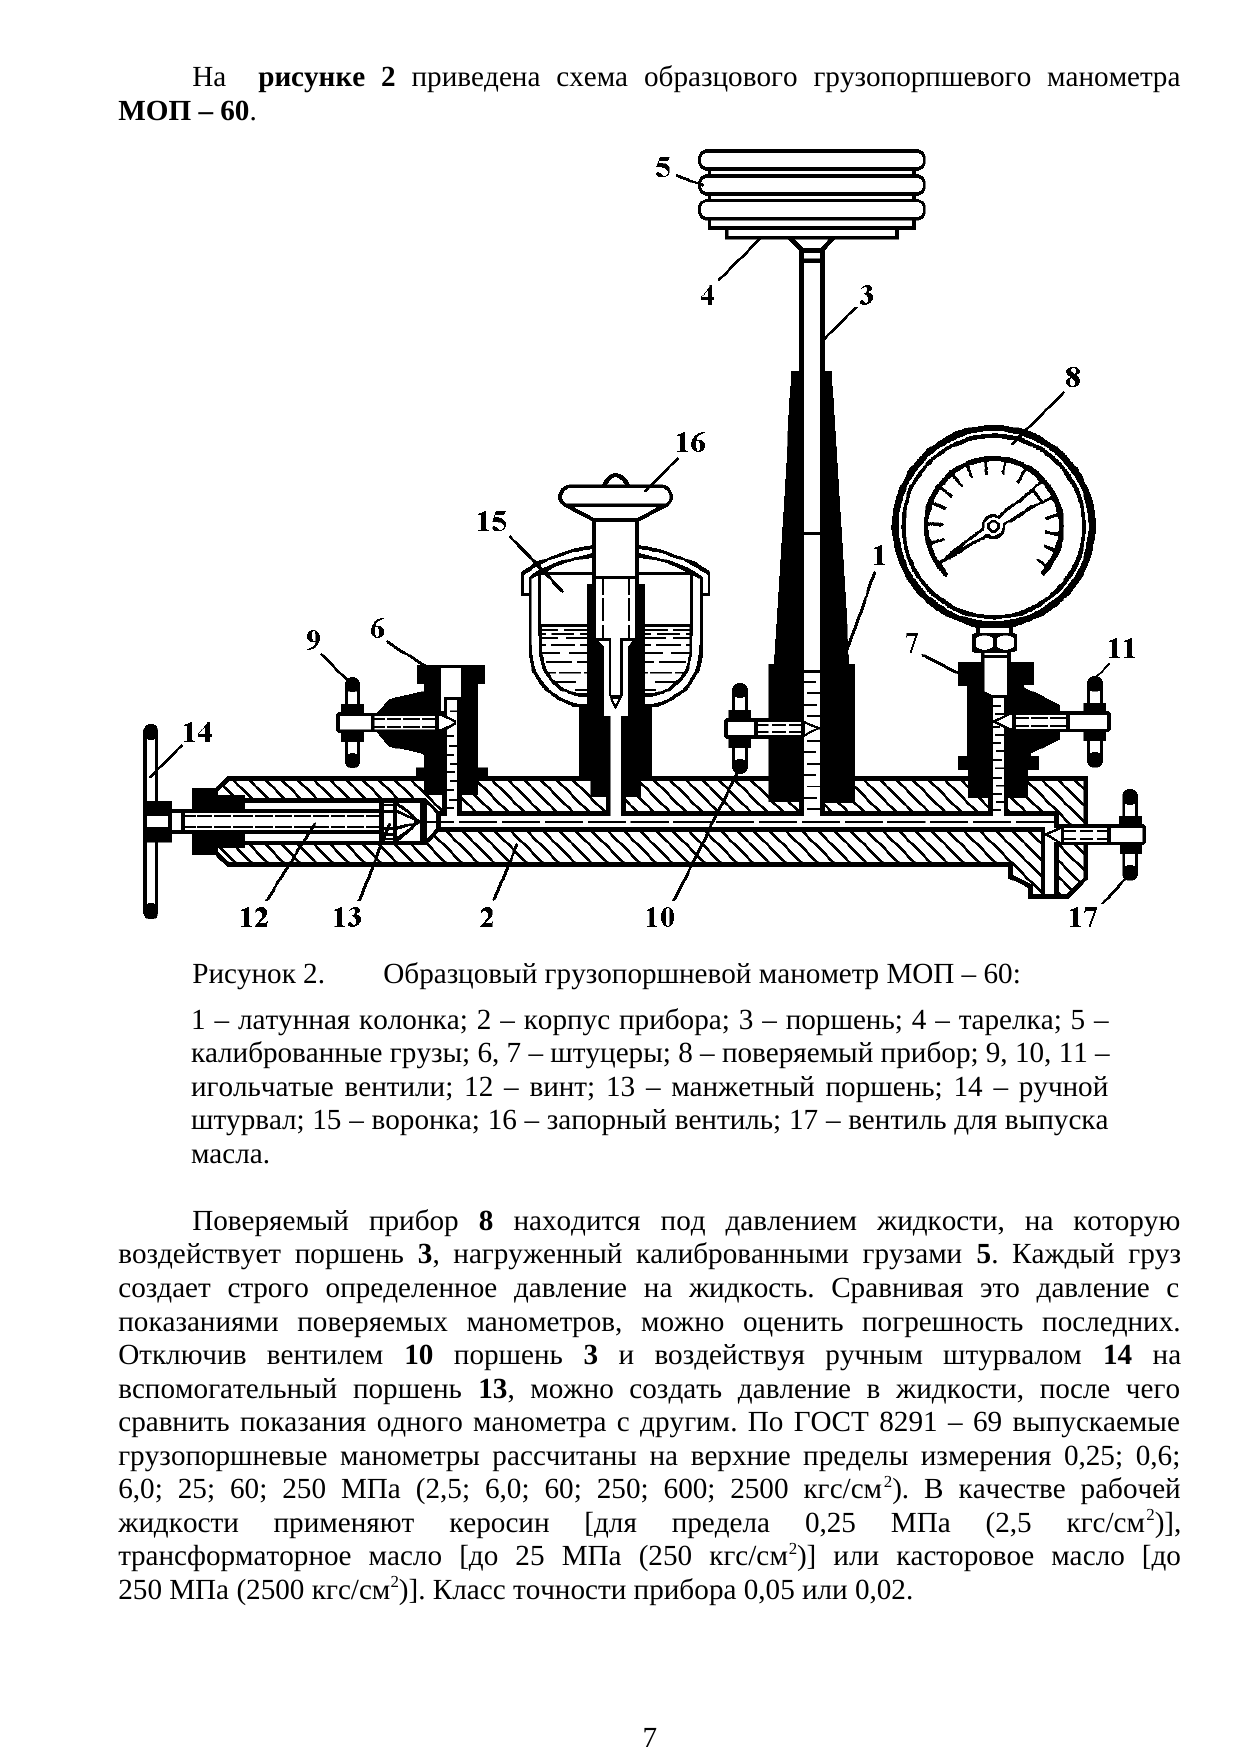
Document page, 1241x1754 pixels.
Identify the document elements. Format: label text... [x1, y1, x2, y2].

picture [118, 126, 1181, 956]
text На рисунке 2 приведена схема образцового грузопорпшевого манометра МОП – 60. [118, 59, 1181, 126]
text 1 – латунная колонка; 2 – корпус прибора; 3 – поршень; 4 – тарелка; 5 – калиброванные грузы; 6, 7 – штуцеры; 8 – поверяемый прибор; 9, 10, 11 – игольчатые вентили; 12 – винт; 13 – манжетный поршень; 14 – ручной штурвал; 15 – воронка; 16 – запорный вентиль; 17 – вентиль для выпуска масла. [191, 1002, 1110, 1169]
text Поверяемый прибор 8 находится под давлением жидкости, на которую воздействует поршень 3, нагруженный калиброванными грузами 5. Каждый груз создает строго определенное давление на жидкость. Сравнивая это давление с показаниями поверяемых манометров, можно оценить погрешность последних. Отключив вентилем 10 поршень 3 и воздействуя ручным штурвалом 14 на вспомогательный поршень 13, можно создать давление в жидкости, после чего сравнить показания одного манометра с другим. По ГОСТ 8291 – 69 выпускаемые грузопоршневые манометры рассчитаны на верхние пределы измерения 0,25; 0,6; 6,0; 25; 60; 250 МПа (2,5; 6,0; 60; 250; 600; 2500 кгс/см2). В качестве рабочей жидкости применяют керосин [для предела 0,25 МПа (2,5 кгс/см2)], трансформаторное масло [до 25 МПа (250 кгс/см2)] или касторовое масло [до 250 МПа (2500 кгс/см2)]. Класс точности прибора 0,05 или 0,02. [118, 1203, 1181, 1606]
text Рисунок 2. Образцовый грузопоршневой манометр МОП – 60: [192, 956, 1181, 989]
